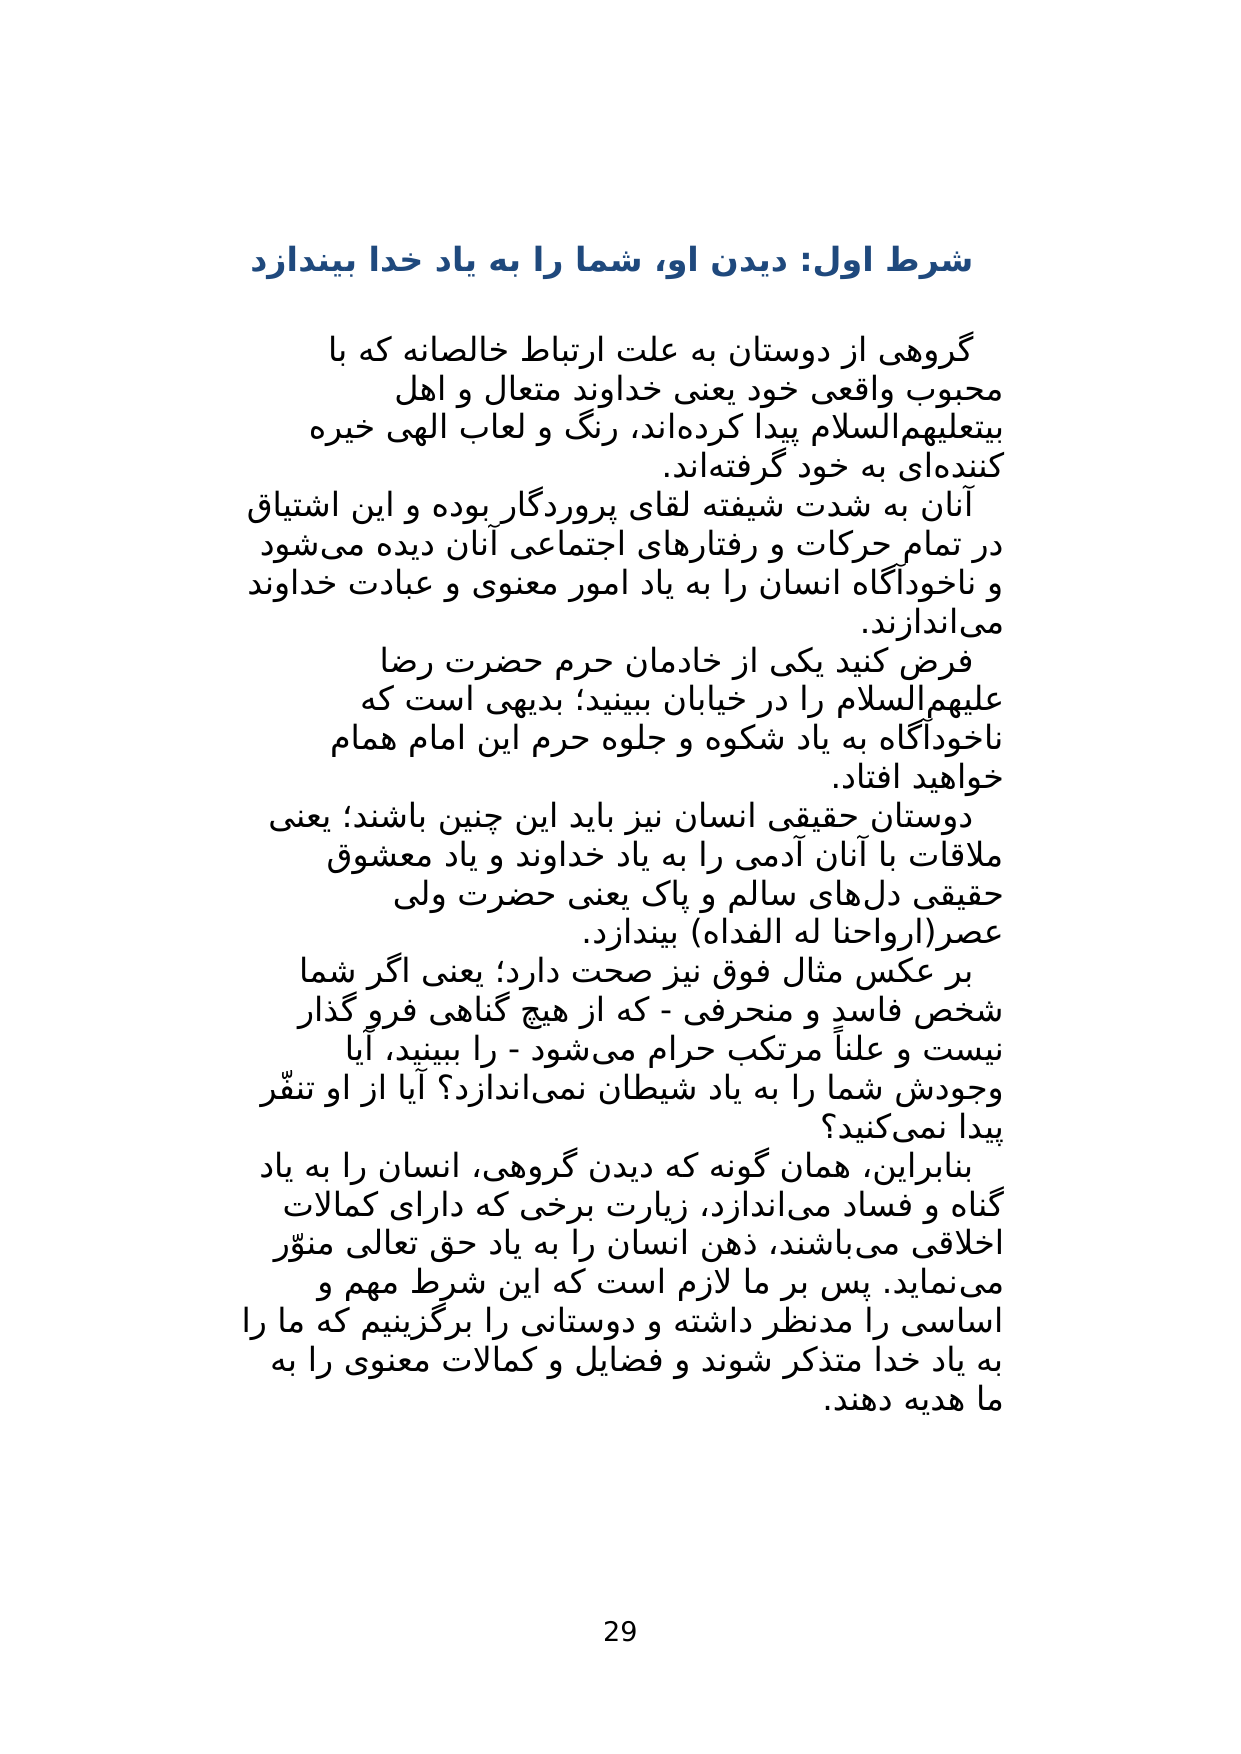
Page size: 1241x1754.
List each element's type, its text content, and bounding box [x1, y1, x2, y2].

text بنابراین، همان گونه که دیدن گروهی، انسان را به یاد گناه و فساد می‌اندازد، زیارت برخی که دارای کمالات اخلاقی می‌باشند، ذهن انسان را به یاد حق تعالی منوّر می‌نماید. پس بر ما لازم است که این شرط مهم و اساسی را مدنظر داشته و دوستانی را برگزینیم که ما را به یاد خدا متذکر شوند و فضایل و کمالات معنوی را به ما هدیه دهند. [236, 1146, 1004, 1418]
text گروهی از دوستان به علت ارتباط خالصانه که با محبوب واقعی خود یعنی خداوند متعال و اهل بیتعليهم‌السلام پیدا کرده‌اند، رنگ و لعاب الهی خیره کننده‌ای به خود گرفته‌اند. [236, 330, 1004, 486]
subtitle شرط اول: دیدن او، شما را به یاد خدا بیندازد [236, 241, 1004, 279]
text دوستان حقیقی انسان نیز باید این چنین باشند؛ یعنی ملاقات با آنان آدمی را به یاد خداوند و یاد معشوق حقیقی دل‌های سالم و پاک یعنی حضرت ولی عصر(ارواحنا له الفداه) بیندازد. [236, 796, 1004, 952]
text آنان به شدت شیفته لقای پروردگار بوده و این اشتیاق در تمام حرکات و رفتارهای اجتماعی آنان دیده می‌شود و ناخودآگاه انسان را به یاد امور معنوی و عبادت خداوند می‌اندازند. [236, 486, 1004, 641]
text بر عکس مثال فوق نیز صحت دارد؛ یعنی اگر شما شخص فاسد و منحرفی - که از هیچ گناهی فرو گذار نیست و علناً مرتکب حرام می‌شود - را ببینید، آیا وجودش شما را به یاد شیطان نمی‌اندازد؟ آیا از او تنفّر پیدا نمی‌کنید؟ [236, 952, 1004, 1146]
text فرض کنید یکی از خادمان حرم حضرت رضا عليهم‌السلام را در خیابان ببینید؛ بدیهی است که ناخودآگاه به یاد شکوه و جلوه حرم این امام همام خواهید افتاد. [236, 641, 1004, 796]
